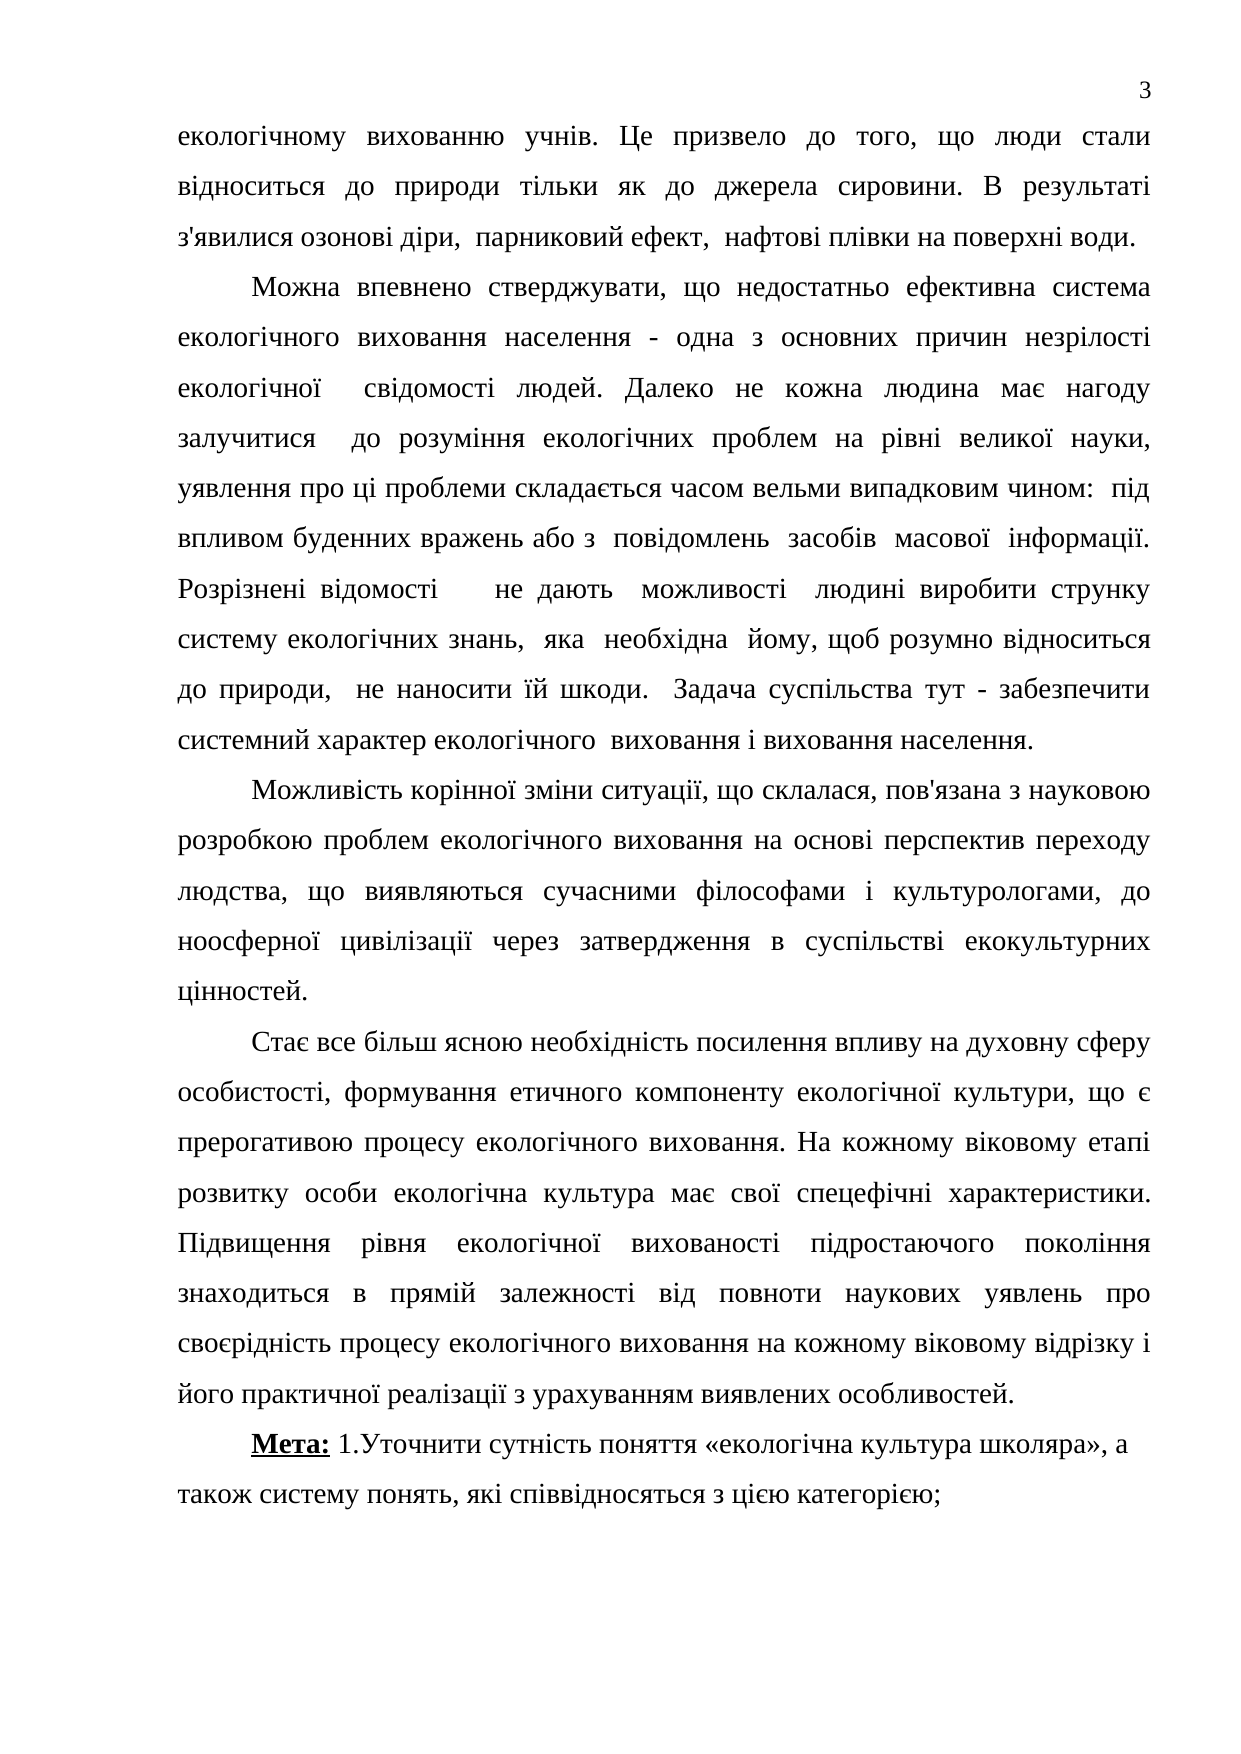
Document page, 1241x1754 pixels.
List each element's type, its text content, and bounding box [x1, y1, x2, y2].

text Можна впевнено стверджувати, що недостатньо ефективна система екологічного виховання населення - одна з основних причин незрілості екологічної свідомості людей. Далеко не кожна людина має нагоду залучитися до розуміння екологічних проблем на рівні великої науки, уявлення про ці проблеми складається часом вельми випадковим чином: під впливом буденних вражень або з повідомлень засобів масової інформації. Розрізнені відомості не дають можливості людині виробити струнку систему екологічних знань, яка необхідна йому, щоб розумно відноситься до природи, не наносити їй шкоди. Задача суспільства тут - забезпечити системний характер екологічного виховання і виховання населення. [177, 269, 1152, 755]
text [177, 118, 1152, 252]
text Стає все більш ясною необхідність посилення впливу на духовну сферу особистості, формування етичного компоненту екологічної культури, що є прерогативою процесу екологічного виховання. На кожному віковому етапі розвитку особи екологічна культура має свої спецефічні характеристики. Підвищення рівня екологічної вихованості підростаючого покоління знаходиться в прямій залежності від повноти наукових уявлень про своєрідність процесу екологічного виховання на кожному віковому відрізку і його практичної реалізації з урахуванням виявлених особливостей. [177, 1024, 1152, 1409]
text Мета: 1.Уточнити сутність поняття «екологічна культура школяра», а також систему понять, які співвідносяться з цією категорією; [177, 1426, 1152, 1510]
text Можливість корінної зміни ситуації, що склалася, пов'язана з науковою розробкою проблем екологічного виховання на основі перспектив переходу людства, що виявляються сучасними філософами і культурологами, до ноосферної цивілізації через затвердження в суспільстві екокультурних цінностей. [177, 772, 1152, 1007]
